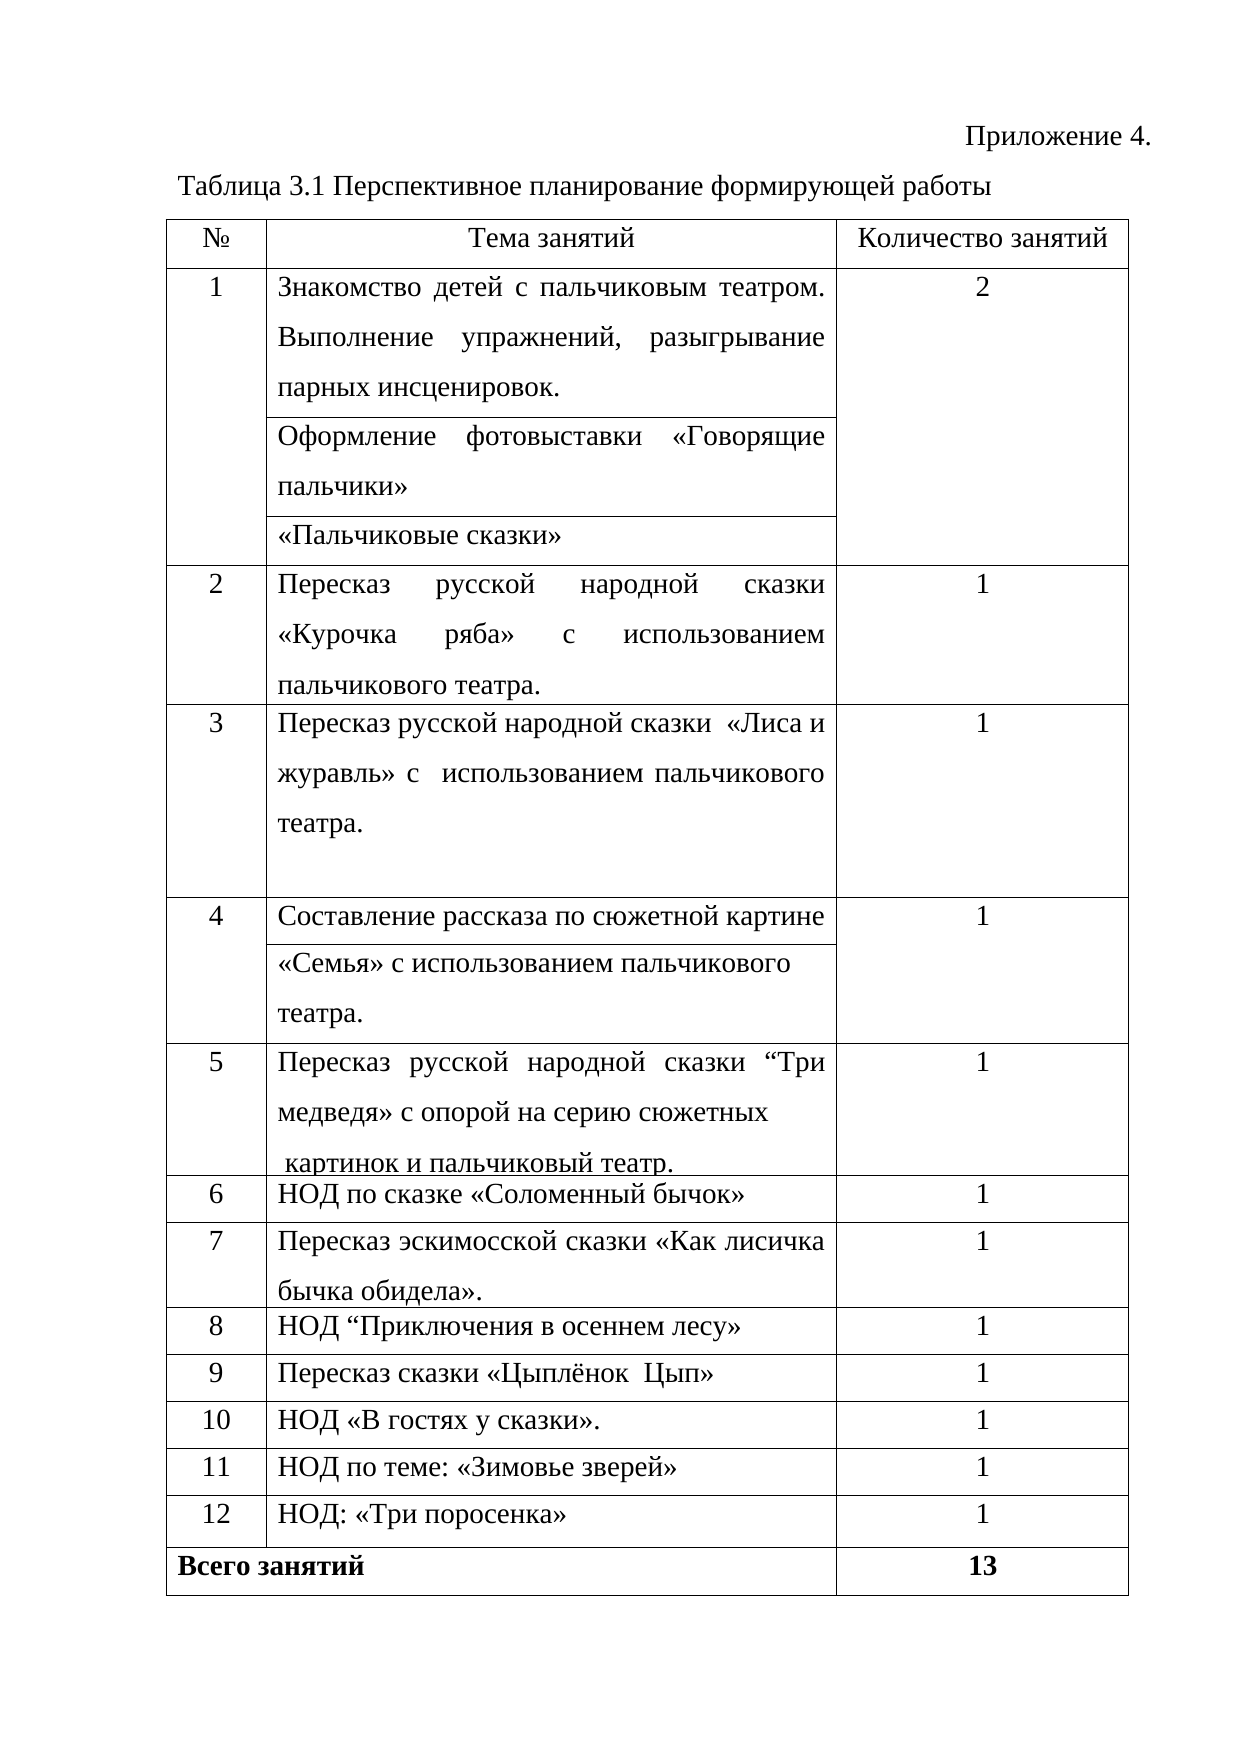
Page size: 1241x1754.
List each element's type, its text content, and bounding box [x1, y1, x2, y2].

table_cell Всего занятий [167, 1548, 836, 1595]
table_cell 9 [167, 1355, 266, 1401]
table_cell Пересказ русской народной сказки “Три медведя» с опорой на серию сюжетных картинок и пальчиковый театр. [267, 1044, 836, 1175]
table_cell 4 [167, 898, 266, 1043]
table_cell 2 [837, 269, 1128, 565]
table_cell 1 [837, 1223, 1128, 1307]
table_cell 7 [167, 1223, 266, 1307]
table_cell 6 [167, 1176, 266, 1222]
table_header Тема занятий [267, 220, 836, 268]
table_cell 8 [167, 1308, 266, 1354]
table_cell 1 [167, 269, 266, 565]
table_cell НОД “Приключения в осеннем лесу» [267, 1308, 836, 1354]
table_cell Пересказ русской народной сказки «Курочка ряба» с использованием пальчикового театра. [267, 566, 836, 704]
table_cell Пересказ русской народной сказки «Лиса и журавль» с использованием пальчикового театра. [267, 705, 836, 897]
table_cell 11 [167, 1449, 266, 1495]
table_cell 5 [167, 1044, 266, 1175]
table_cell 1 [837, 1355, 1128, 1401]
table_cell 12 [167, 1496, 266, 1547]
table_cell «Пальчиковые сказки» [267, 517, 836, 565]
table_cell НОД по теме: «Зимовье зверей» [267, 1449, 836, 1495]
table_cell 13 [837, 1548, 1128, 1595]
text Приложение 4. [177, 118, 1152, 152]
table_cell 1 [837, 1176, 1128, 1222]
table_cell 1 [837, 1044, 1128, 1175]
table_cell 1 [837, 1449, 1128, 1495]
table_cell Знакомство детей с пальчиковым театром. Выполнение упражнений, разыгрывание парных инсценировок. [267, 269, 836, 417]
table_cell Оформление фотовыставки «Говорящие пальчики» [267, 418, 836, 516]
table_cell НОД «В гостях у сказки». [267, 1402, 836, 1448]
table_cell 1 [837, 566, 1128, 704]
table_cell Пересказ сказки «Цыплёнок Цып» [267, 1355, 836, 1401]
table_cell Составление рассказа по сюжетной картине [267, 898, 836, 944]
table_cell «Семья» с использованием пальчикового театра. [267, 945, 836, 1043]
table_cell НОД: «Три поросенка» [267, 1496, 836, 1547]
text Таблица 3.1 Перспективное планирование формирующей работы [177, 168, 1152, 202]
table_header № [167, 220, 266, 268]
table_cell 10 [167, 1402, 266, 1448]
table_cell 3 [167, 705, 266, 897]
table_header Количество занятий [837, 220, 1128, 268]
table_cell Пересказ эскимосской сказки «Как лисичка бычка обидела». [267, 1223, 836, 1307]
table_cell 1 [837, 1496, 1128, 1547]
table_cell 1 [837, 1308, 1128, 1354]
table_cell 1 [837, 705, 1128, 897]
table_cell 1 [837, 898, 1128, 1043]
table_cell 2 [167, 566, 266, 704]
table_cell НОД по сказке «Соломенный бычок» [267, 1176, 836, 1222]
table_cell 1 [837, 1402, 1128, 1448]
